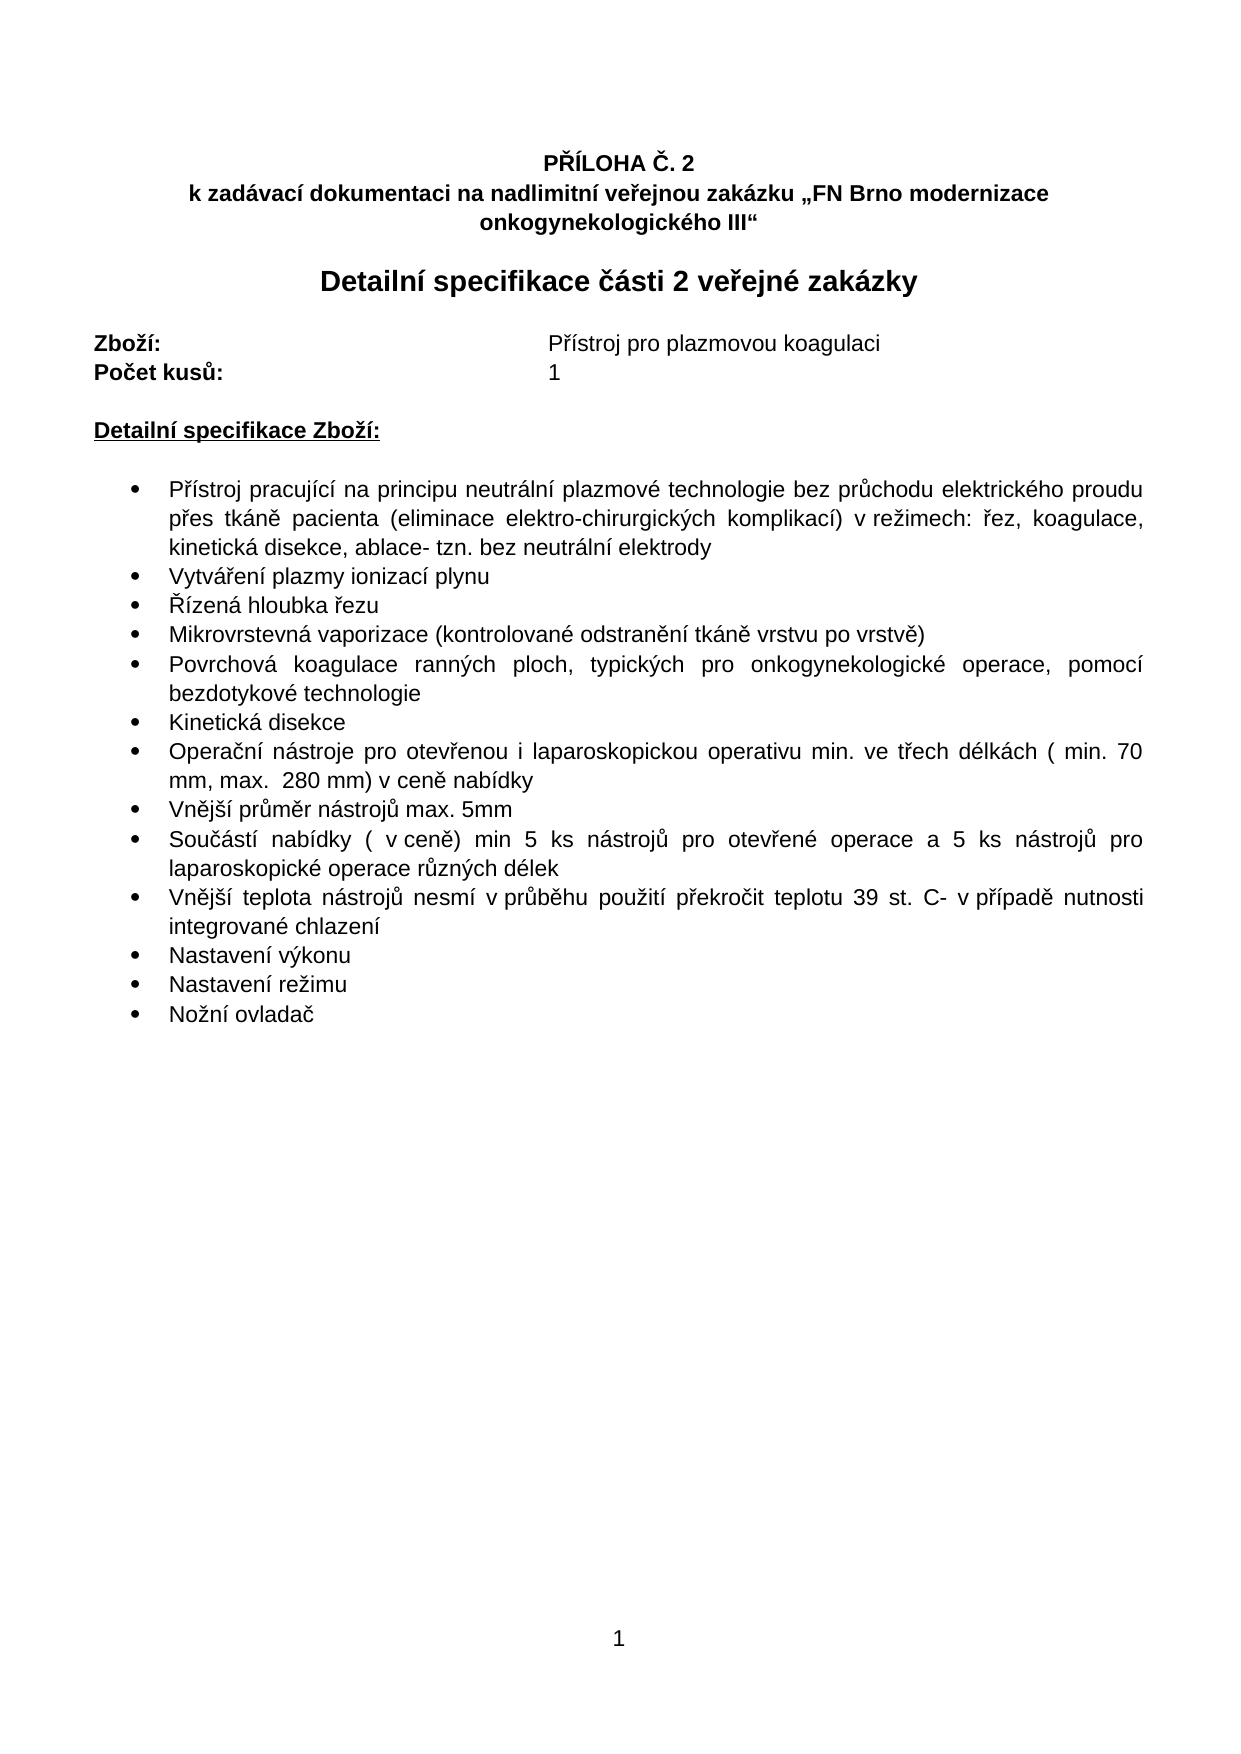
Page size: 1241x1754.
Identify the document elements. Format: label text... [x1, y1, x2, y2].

table_cell 1 [537, 356, 1147, 385]
list Povrchová koagulace ranných ploch, typických pro onkogynekologické operace, pomocí bezdotykové technologie [131, 648, 1144, 706]
list Mikrovrstevná vaporizace (kontrolované odstranění tkáně vrstvu po vrstvě) [131, 619, 1144, 648]
list Kinetická disekce [131, 706, 1144, 735]
list Součástí nabídky ( v ceně) min 5 ks nástrojů pro otevřené operace a 5 ks nástrojů pro laparoskopické operace různých délek [131, 823, 1144, 881]
list Nastavení režimu [131, 969, 1144, 998]
list Nastavení výkonu [131, 939, 1144, 969]
text k zadávací dokumentaci na nadlimitní veřejnou zakázku „FN Brno modernizace onkogynekologického III“ [94, 177, 1144, 235]
subtitle Příloha č. 2 [94, 148, 1144, 177]
list Nožní ovladač [131, 998, 1144, 1027]
list Vnější teplota nástrojů nesmí v průběhu použití překročit teplotu 39 st. C- v případě nutnosti integrované chlazení [131, 881, 1144, 939]
list Operační nástroje pro otevřenou i laparoskopickou operativu min. ve třech délkách ( min. 70 mm, max. 280 mm) v ceně nabídky [131, 735, 1144, 794]
table_cell Počet kusů: [83, 356, 537, 385]
table_header Zboží: [83, 327, 537, 356]
table_header Přístroj pro plazmovou koagulaci [537, 327, 1147, 356]
list Řízená hloubka řezu [131, 589, 1144, 619]
text Detailní specifikace části 2 veřejné zakázky [94, 264, 1144, 298]
list Vnější průměr nástrojů max. 5mm [131, 794, 1144, 823]
list Přístroj pracující na principu neutrální plazmové technologie bez průchodu elektrického proudu přes tkáně pacienta (eliminace elektro-chirurgických komplikací) v režimech: řez, koagulace, kinetická disekce, ablace- tzn. bez neutrální elektrody [131, 473, 1144, 560]
text Detailní specifikace Zboží: [94, 414, 1144, 444]
list Vytváření plazmy ionizací plynu [131, 560, 1144, 589]
